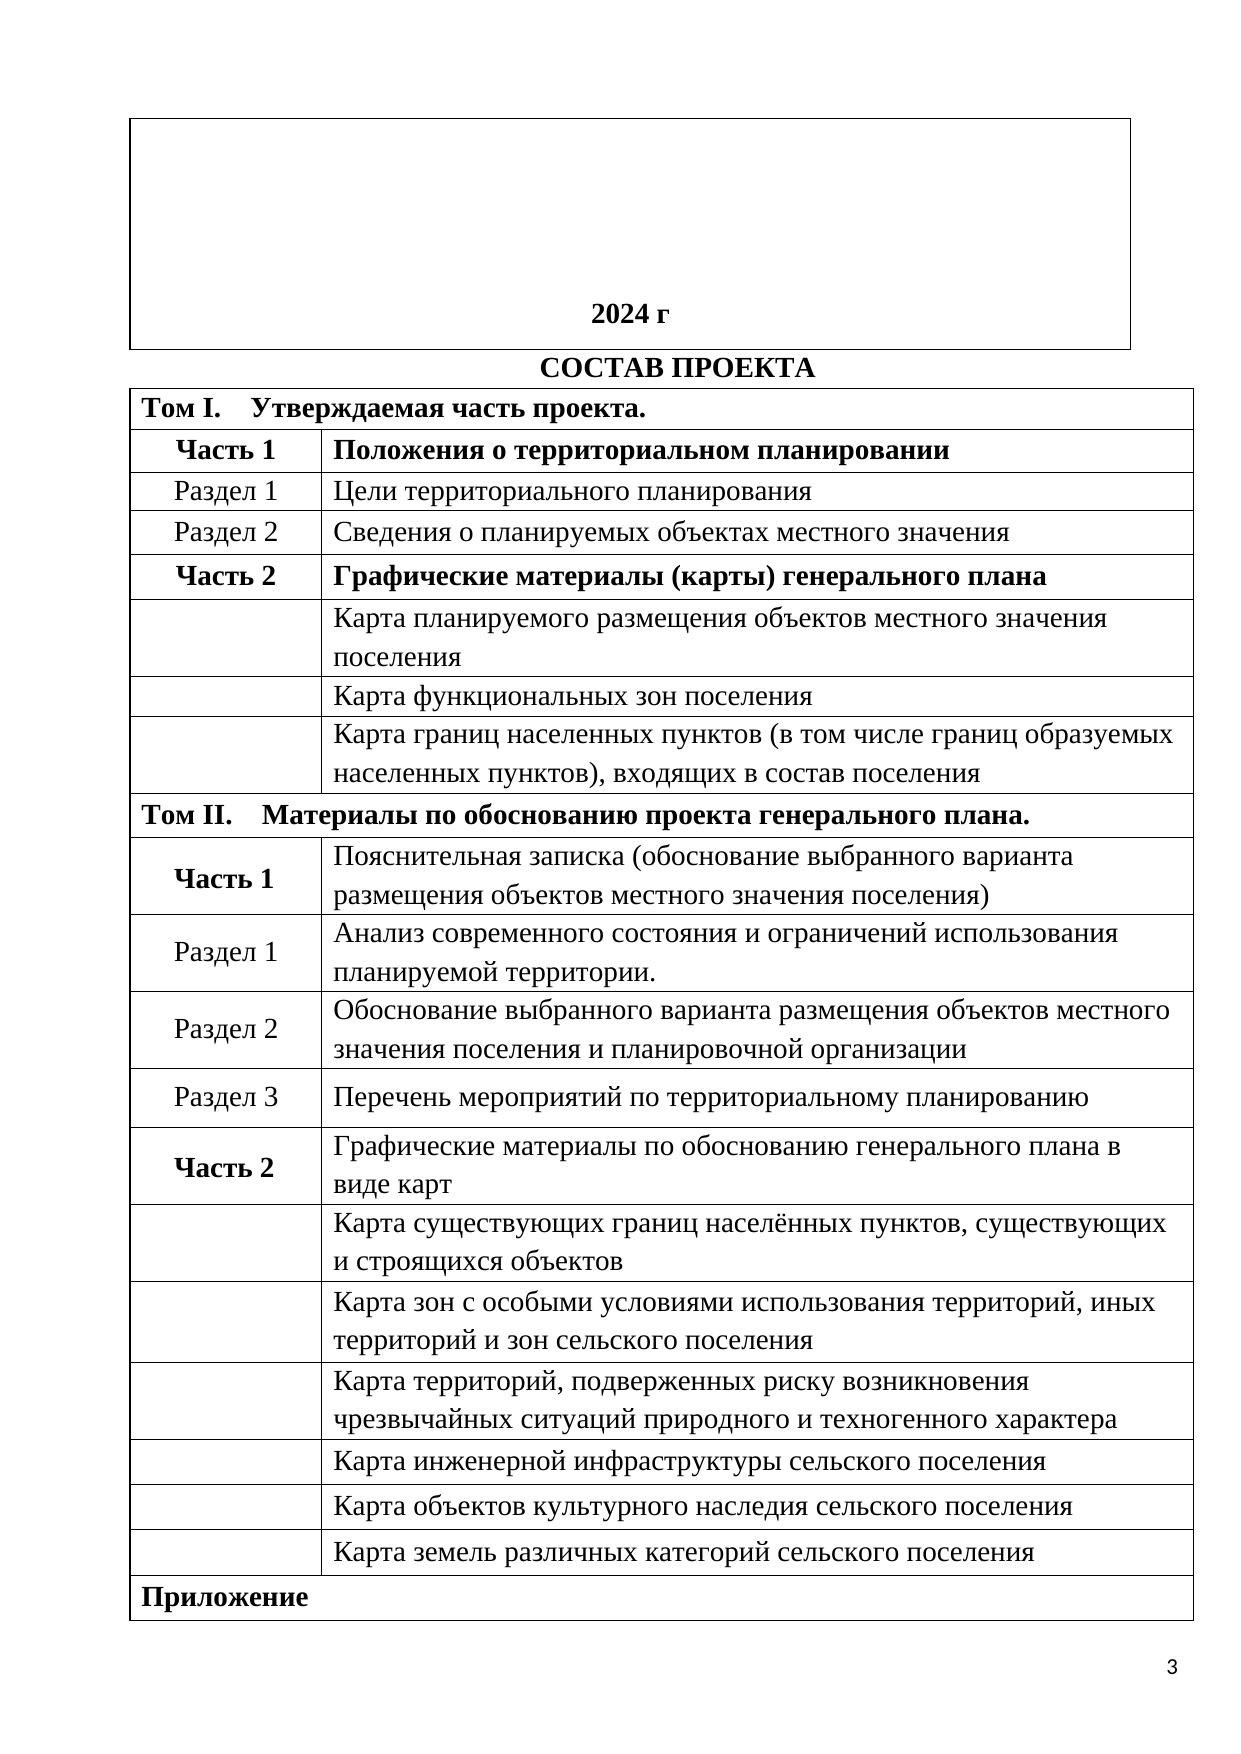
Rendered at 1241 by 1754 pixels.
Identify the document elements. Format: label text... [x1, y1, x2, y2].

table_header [131, 119, 1130, 349]
table_cell Перечень мероприятий по территориальному планированию [322, 1069, 1193, 1127]
table_cell Раздел 2 [131, 992, 321, 1068]
table_cell [131, 1282, 321, 1362]
table_cell Раздел 3 [131, 1069, 321, 1127]
table_cell Карта инженерной инфраструктуры сельского поселения [322, 1440, 1193, 1484]
table_cell Часть 1 [131, 838, 321, 914]
table_cell Раздел 2 [131, 511, 321, 554]
table_cell Сведения о планируемых объектах местного значения [322, 511, 1193, 554]
table_cell Графические материалы (карты) генерального плана [322, 555, 1193, 599]
table_cell [131, 677, 321, 716]
table_cell Графические материалы по обоснованию генерального плана в виде карт [322, 1128, 1193, 1204]
table_cell Анализ современного состояния и ограничений использования планируемой территории. [322, 915, 1193, 991]
table_cell Приложение [131, 1576, 1193, 1620]
table_cell Карта существующих границ населённых пунктов, существующих и строящихся объектов [322, 1205, 1193, 1281]
table_cell Карта земель различных категорий сельского поселения [322, 1530, 1193, 1574]
text СОСТАВ ПРОЕКТА [177, 350, 1178, 383]
table_cell Положения о территориальном планировании [322, 430, 1193, 472]
table_cell Карта границ населенных пунктов (в том числе границ образуемых населенных пунктов), входящих в состав поселения [322, 717, 1193, 793]
table_cell Карта объектов культурного наследия сельского поселения [322, 1485, 1193, 1529]
table_cell Раздел 1 [131, 915, 321, 991]
table_cell Часть 1 [131, 430, 321, 472]
table_cell [131, 1363, 321, 1439]
table_cell Карта функциональных зон поселения [322, 677, 1193, 716]
table_cell [131, 1440, 321, 1484]
table_cell Часть 2 [131, 1128, 321, 1204]
table_cell [131, 717, 321, 793]
table_cell Часть 2 [131, 555, 321, 599]
table_cell [131, 1530, 321, 1574]
table_cell Карта территорий, подверженных риску возникновения чрезвычайных ситуаций природного и техногенного характера [322, 1363, 1193, 1439]
table_cell Обоснование выбранного варианта размещения объектов местного значения поселения и планировочной организации [322, 992, 1193, 1068]
table_cell [131, 600, 321, 676]
table_cell Карта зон с особыми условиями использования территорий, иных территорий и зон сельского поселения [322, 1282, 1193, 1362]
table_cell [131, 1485, 321, 1529]
table_cell Цели территориального планирования [322, 473, 1193, 510]
table_header Том I. Утверждаемая часть проекта. [131, 389, 1193, 429]
table_cell Пояснительная записка (обоснование выбранного варианта размещения объектов местного значения поселения) [322, 838, 1193, 914]
table_cell Карта планируемого размещения объектов местного значения поселения [322, 600, 1193, 676]
table_cell [131, 1205, 321, 1281]
table_cell Том II. Материалы по обоснованию проекта генерального плана. [131, 794, 1193, 837]
table_cell Раздел 1 [131, 473, 321, 510]
